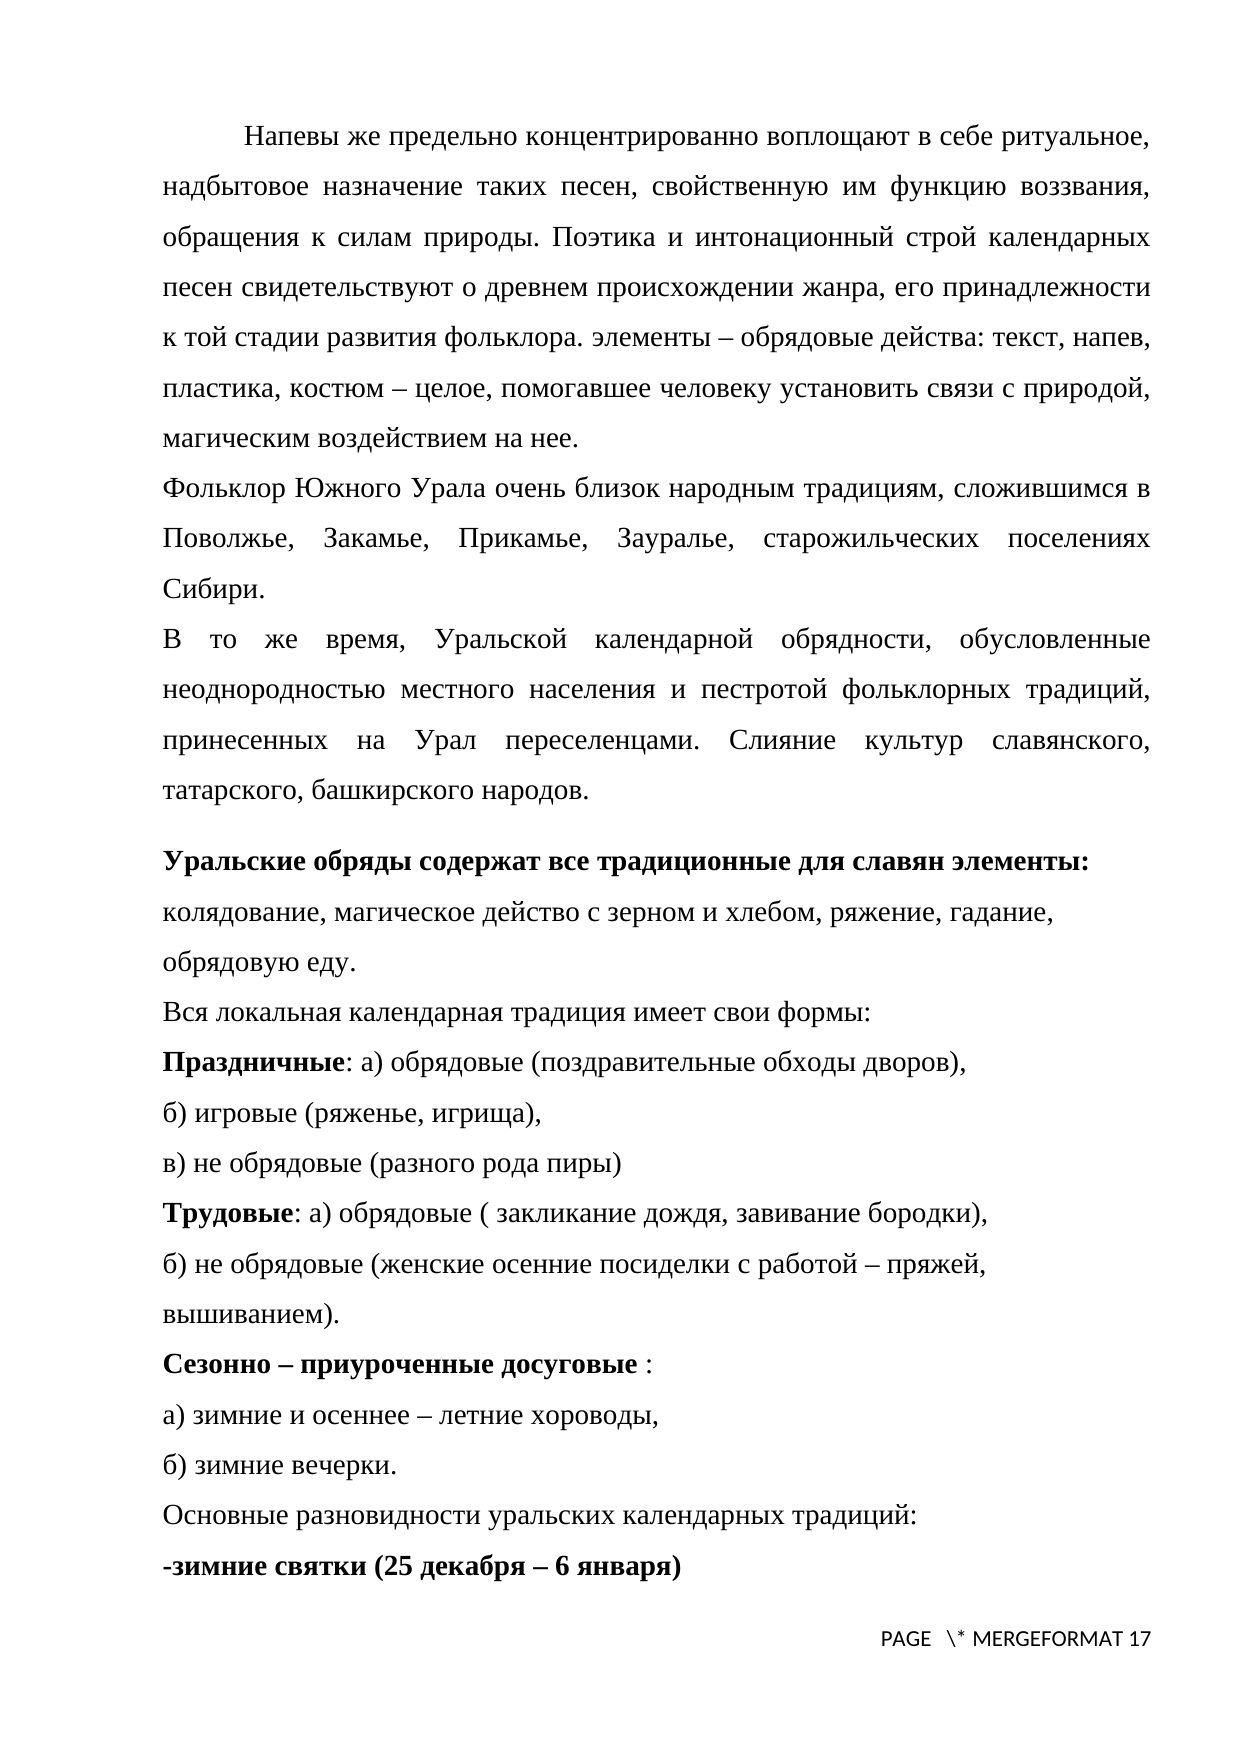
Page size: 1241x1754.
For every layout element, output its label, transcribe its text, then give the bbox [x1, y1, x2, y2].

text -зимние святки (25 декабря – 6 января) [162, 1548, 1152, 1581]
text Трудовые: а) обрядовые ( закликание дождя, завивание бородки), [162, 1196, 1152, 1229]
text Фольклор Южного Урала очень близок народным традициям, сложившимся в Поволжье, Закамье, Прикамье, Зауралье, старожильческих поселениях Сибири. [162, 470, 1152, 604]
text В то же время, Уральской календарной обрядности, обусловленные неоднородностью местного населения и пестротой фольклорных традиций, принесенных на Урал переселенцами. Слияние культур славянского, татарского, башкирского народов. [162, 621, 1152, 806]
text Сезонно – приуроченные досуговые : [162, 1346, 1152, 1380]
text Напевы же предельно концентрированно воплощают в себе ритуальное, надбытовое назначение таких песен, свойственную им функцию воззвания, обращения к силам природы. Поэтика и интонационный строй календарных песен свидетельствуют о древнем происхождении жанра, его принадлежности к той стадии развития фольклора. элементы – обрядовые действа: текст, напев, пластика, костюм – целое, помогавшее человеку установить связи с природой, магическим воздействием на нее. [162, 118, 1152, 453]
text б) не обрядовые (женские осенние посиделки с работой – пряжей, вышиванием). [162, 1246, 1152, 1330]
text б) зимние вечерки. [162, 1447, 1152, 1481]
text а) зимние и осеннее – летние хороводы, [162, 1397, 1152, 1430]
text Вся локальная календарная традиция имеет свои формы: [162, 994, 1152, 1028]
text Уральские обряды содержат все традиционные для славян элементы: колядование, магическое действо с зерном и хлебом, ряжение, гадание, обрядовую еду. [162, 843, 1152, 977]
text Праздничные: а) обрядовые (поздравительные обходы дворов), [162, 1044, 1152, 1078]
text в) не обрядовые (разного рода пиры) [162, 1145, 1152, 1179]
text Основные разновидности уральских календарных традиций: [162, 1497, 1152, 1531]
text б) игровые (ряженье, игрища), [162, 1095, 1152, 1128]
